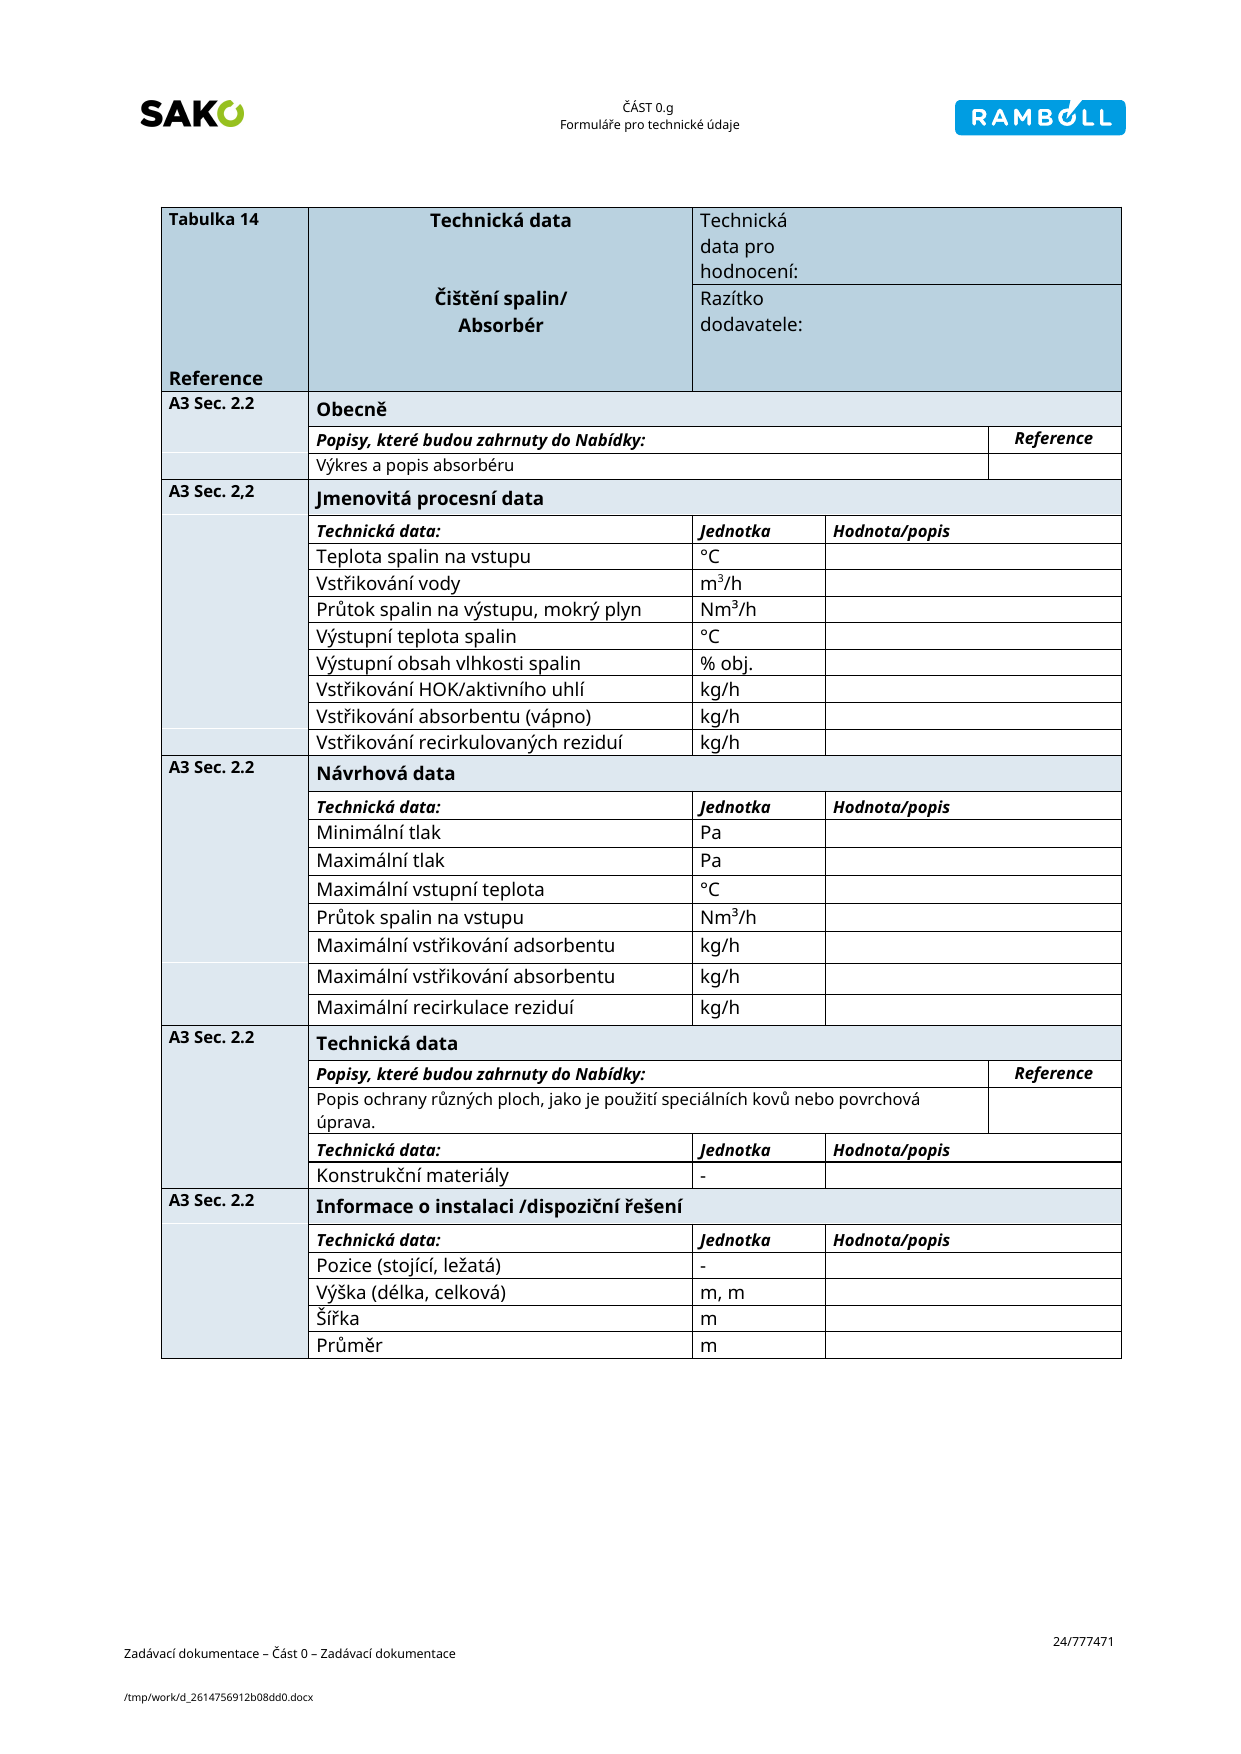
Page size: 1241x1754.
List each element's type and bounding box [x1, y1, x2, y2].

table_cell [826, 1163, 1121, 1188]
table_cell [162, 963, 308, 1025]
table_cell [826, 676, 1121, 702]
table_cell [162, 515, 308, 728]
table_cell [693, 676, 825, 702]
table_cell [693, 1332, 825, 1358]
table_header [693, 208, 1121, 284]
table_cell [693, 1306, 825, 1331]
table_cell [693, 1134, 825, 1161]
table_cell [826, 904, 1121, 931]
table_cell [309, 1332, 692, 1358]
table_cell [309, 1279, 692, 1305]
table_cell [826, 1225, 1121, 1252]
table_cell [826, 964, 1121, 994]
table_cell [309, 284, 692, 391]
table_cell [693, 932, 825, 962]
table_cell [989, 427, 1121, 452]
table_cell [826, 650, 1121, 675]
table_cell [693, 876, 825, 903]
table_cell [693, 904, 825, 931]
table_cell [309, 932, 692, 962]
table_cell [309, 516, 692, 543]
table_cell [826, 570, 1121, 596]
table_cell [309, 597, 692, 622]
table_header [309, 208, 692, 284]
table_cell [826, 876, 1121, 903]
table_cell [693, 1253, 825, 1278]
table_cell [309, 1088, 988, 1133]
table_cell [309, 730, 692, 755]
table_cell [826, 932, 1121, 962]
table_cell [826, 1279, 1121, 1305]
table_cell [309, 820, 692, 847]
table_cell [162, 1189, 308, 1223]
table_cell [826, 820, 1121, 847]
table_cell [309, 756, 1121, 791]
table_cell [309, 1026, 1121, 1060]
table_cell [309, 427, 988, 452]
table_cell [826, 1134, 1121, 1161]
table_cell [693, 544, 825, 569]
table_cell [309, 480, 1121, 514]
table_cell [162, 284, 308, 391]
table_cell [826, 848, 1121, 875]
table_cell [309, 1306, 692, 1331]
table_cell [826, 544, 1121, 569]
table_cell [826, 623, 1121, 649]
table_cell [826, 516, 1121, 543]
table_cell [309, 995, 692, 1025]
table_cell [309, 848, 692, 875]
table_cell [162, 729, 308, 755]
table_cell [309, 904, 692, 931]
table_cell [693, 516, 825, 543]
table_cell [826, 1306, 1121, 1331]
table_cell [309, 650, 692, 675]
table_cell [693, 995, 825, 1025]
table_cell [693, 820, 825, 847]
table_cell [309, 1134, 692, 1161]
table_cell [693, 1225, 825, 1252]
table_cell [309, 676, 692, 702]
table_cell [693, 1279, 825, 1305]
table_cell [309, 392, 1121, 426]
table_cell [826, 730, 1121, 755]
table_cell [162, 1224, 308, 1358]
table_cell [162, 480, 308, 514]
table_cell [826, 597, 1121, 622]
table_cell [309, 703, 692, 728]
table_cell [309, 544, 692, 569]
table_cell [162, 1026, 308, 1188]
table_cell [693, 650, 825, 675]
picture [140, 100, 244, 127]
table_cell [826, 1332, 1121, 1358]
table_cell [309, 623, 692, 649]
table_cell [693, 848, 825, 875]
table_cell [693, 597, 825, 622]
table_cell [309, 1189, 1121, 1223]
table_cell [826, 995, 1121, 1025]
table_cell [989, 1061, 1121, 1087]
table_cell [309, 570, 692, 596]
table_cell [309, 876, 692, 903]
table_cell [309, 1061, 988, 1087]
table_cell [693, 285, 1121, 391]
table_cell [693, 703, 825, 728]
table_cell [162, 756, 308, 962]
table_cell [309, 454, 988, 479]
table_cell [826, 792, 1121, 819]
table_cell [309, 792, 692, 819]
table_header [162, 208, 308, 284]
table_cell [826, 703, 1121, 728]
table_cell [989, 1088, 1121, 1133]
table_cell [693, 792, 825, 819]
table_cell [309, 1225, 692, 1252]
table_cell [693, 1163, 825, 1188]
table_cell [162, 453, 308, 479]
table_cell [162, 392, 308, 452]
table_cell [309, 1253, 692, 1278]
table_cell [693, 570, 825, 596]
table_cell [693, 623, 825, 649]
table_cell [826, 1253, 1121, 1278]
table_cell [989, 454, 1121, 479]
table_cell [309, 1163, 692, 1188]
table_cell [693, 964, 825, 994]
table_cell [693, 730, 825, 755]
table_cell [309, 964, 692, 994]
